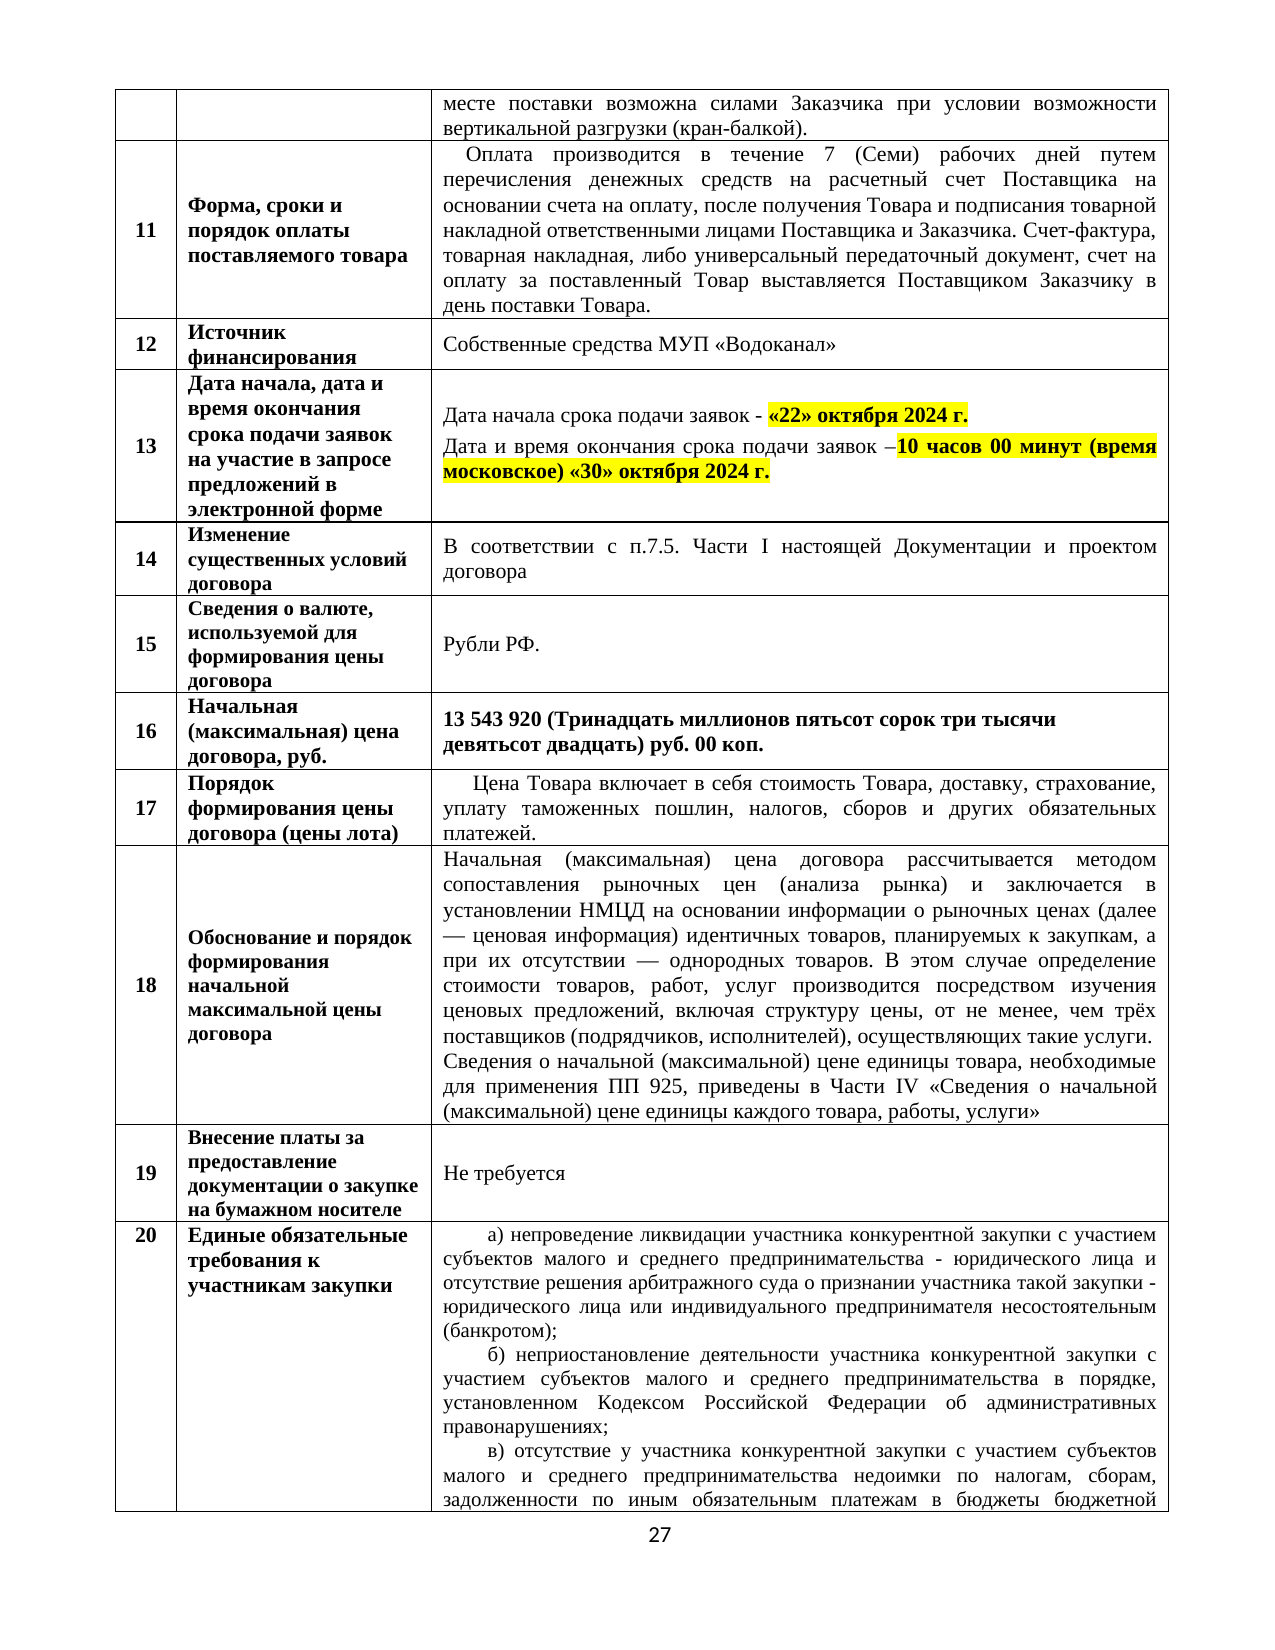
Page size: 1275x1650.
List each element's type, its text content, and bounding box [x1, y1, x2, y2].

table_cell Собственные средства МУП «Водоканал» [432, 319, 1168, 369]
table_cell 16 [116, 693, 176, 768]
table_cell Изменение существенных условий договора [177, 523, 431, 594]
table_cell 17 [116, 770, 176, 845]
table_cell 10 [116, 90, 176, 140]
table_cell Форма, сроки и порядок оплаты поставляемого товара [177, 141, 431, 318]
table_cell Порядок формирования цены договора (цены лота) [177, 770, 431, 845]
table_cell В соответствии с п.7.5. Части I настоящей Документации и проектом договора [432, 523, 1168, 594]
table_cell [177, 90, 431, 140]
table_cell Начальная (максимальная) цена договора рассчитывается методом сопоставления рыночных цен (анализа рынка) и заключается в установлении НМЦД на основании информации о рыночных ценах (далее — ценовая информация) идентичных товаров, планируемых к закупкам, а при их отсутствии — однородных товаров. В этом случае определение стоимости товаров, работ, услуг производится посредством изучения ценовых предложений, включая структуру цены, от не менее, чем трёх поставщиков (подрядчиков, исполнителей), осуществляющих такие услуги. Сведения о начальной (максимальной) цене единицы товара, необходимые для применения ПП 925, приведены в Части IV «Сведения о начальной (максимальной) цене единицы каждого товара, работы, услуги» [432, 846, 1168, 1123]
table_cell 11 [116, 141, 176, 318]
table_cell Дата начала, дата и время окончания срока подачи заявок на участие в запросе предложений в электронной форме [177, 370, 431, 521]
table_cell Не требуется [432, 1125, 1168, 1221]
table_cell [432, 90, 1168, 140]
table_cell Цена Товара включает в себя стоимость Товара, доставку, страхование, уплату таможенных пошлин, налогов, сборов и других обязательных платежей. [432, 770, 1168, 845]
table_cell 19 [116, 1125, 176, 1221]
table_cell Источник финансирования [177, 319, 431, 369]
table_cell 18 [116, 846, 176, 1123]
table_cell 13 [116, 370, 176, 521]
table_cell Сведения о валюте, используемой для формирования цены договора [177, 596, 431, 692]
table_cell Внесение платы за предоставление документации о закупке на бумажном носителе [177, 1125, 431, 1221]
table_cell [177, 1222, 431, 1511]
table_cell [432, 1222, 1168, 1511]
table_cell 12 [116, 319, 176, 369]
table_cell Начальная (максимальная) цена договора, руб. [177, 693, 431, 768]
table_cell Оплата производится в течение 7 (Семи) рабочих дней путем перечисления денежных средств на расчетный счет Поставщика на основании счета на оплату, после получения Товара и подписания товарной накладной ответственными лицами Поставщика и Заказчика. Счет-фактура, товарная накладная, либо универсальный передаточный документ, счет на оплату за поставленный Товар выставляется Поставщиком Заказчику в день поставки Товара. [432, 141, 1168, 318]
table_cell Дата начала срока подачи заявок - «22» октября 2024 г. Дата и время окончания срока подачи заявок –10 часов 00 минут (время московское) «30» октября 2024 г. [432, 370, 1168, 521]
table_cell 14 [116, 523, 176, 594]
table_cell 13 543 920 (Тринадцать миллионов пятьсот сорок три тысячи девятьсот двадцать) руб. 00 коп. [432, 693, 1168, 768]
table_cell 20 [116, 1222, 176, 1511]
table_cell Рубли РФ. [432, 596, 1168, 692]
table_cell 15 [116, 596, 176, 692]
table_cell Обоснование и порядок формирования начальной максимальной цены договора [177, 846, 431, 1123]
